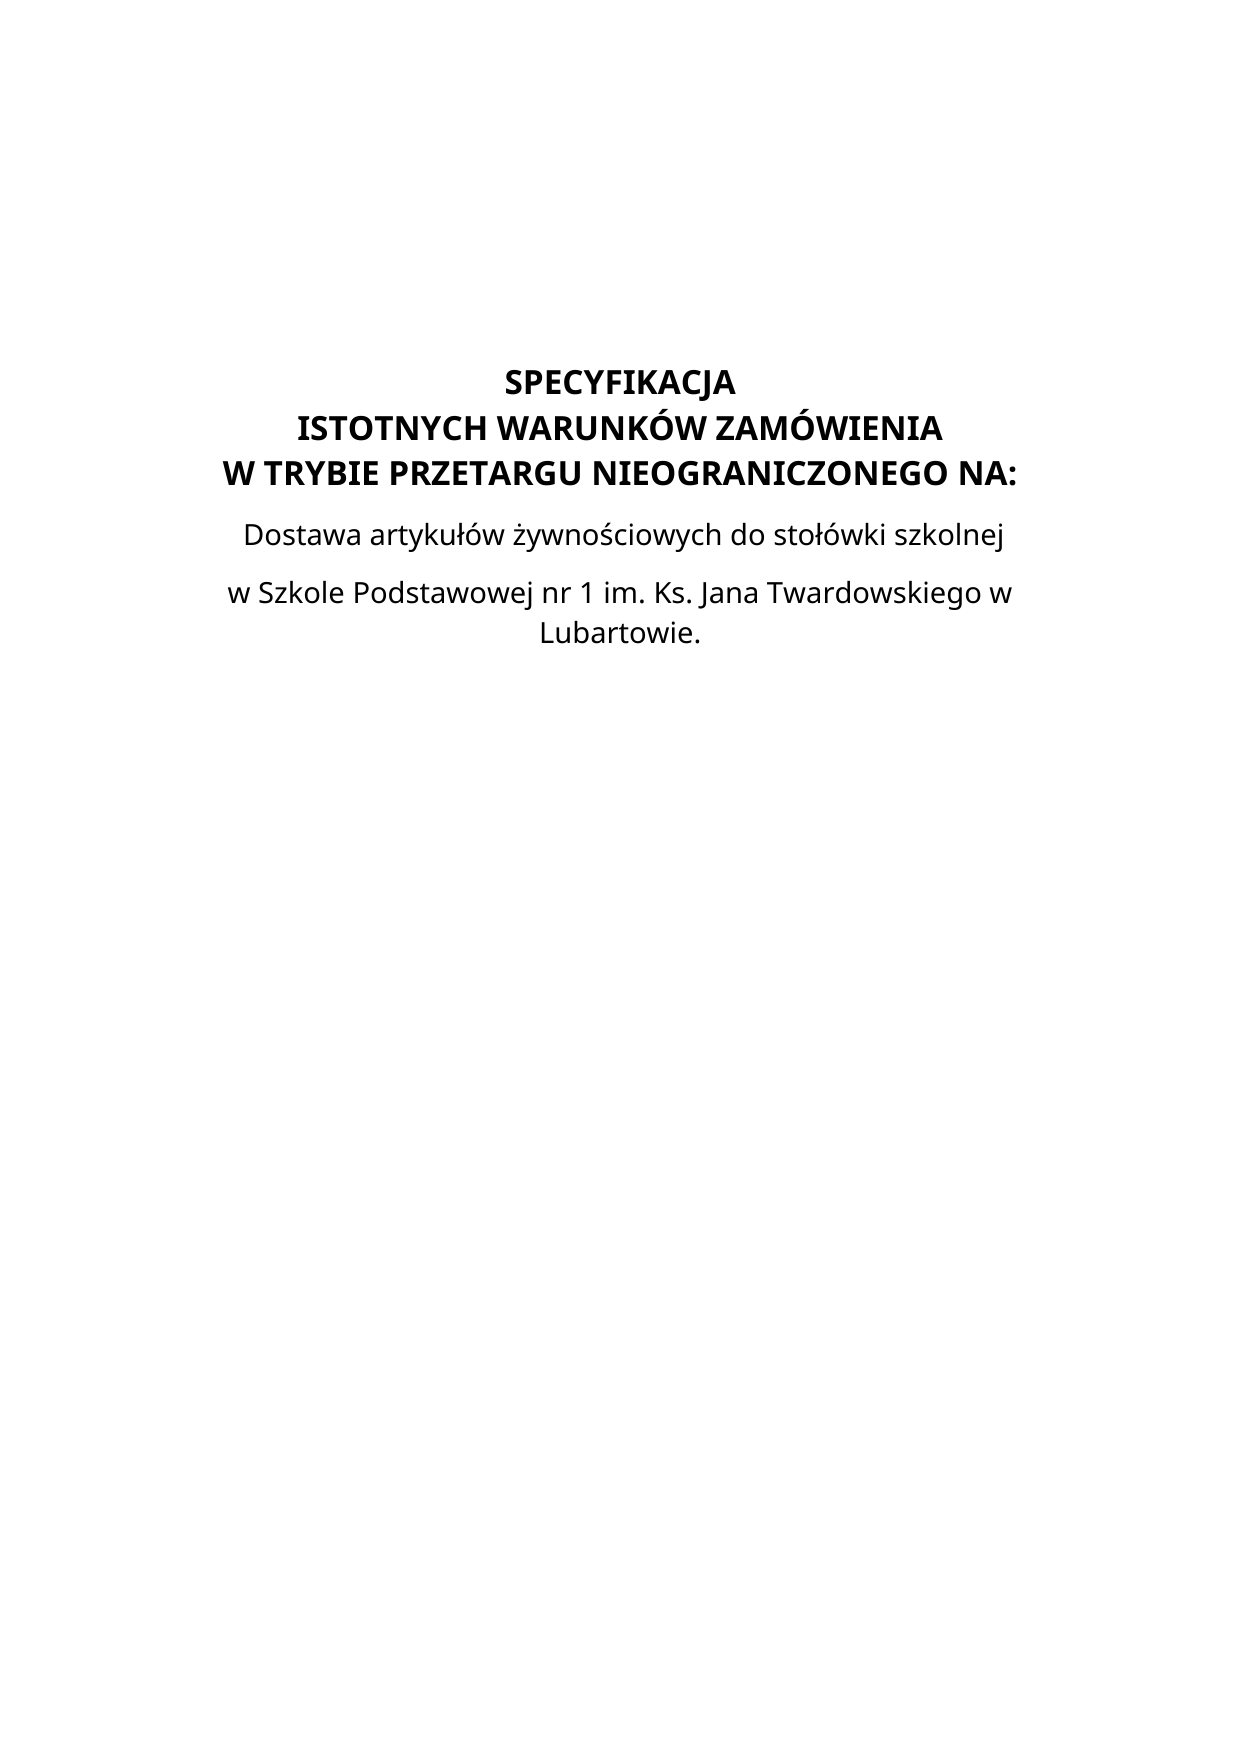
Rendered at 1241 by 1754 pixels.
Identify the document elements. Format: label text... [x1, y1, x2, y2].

text W TRYBIE PRZETARGU NIEOGRANICZONEGO NA: [148, 450, 1093, 495]
text ISTOTNYCH WARUNKÓW ZAMÓWIENIA [148, 404, 1093, 450]
text Dostawa artykułów żywnościowych do stołówki szkolnej [148, 514, 1093, 553]
text SPECYFIKACJA [148, 359, 1093, 404]
text w Szkole Podstawowej nr 1 im. Ks. Jana Twardowskiego w Lubartowie. [148, 572, 1093, 652]
